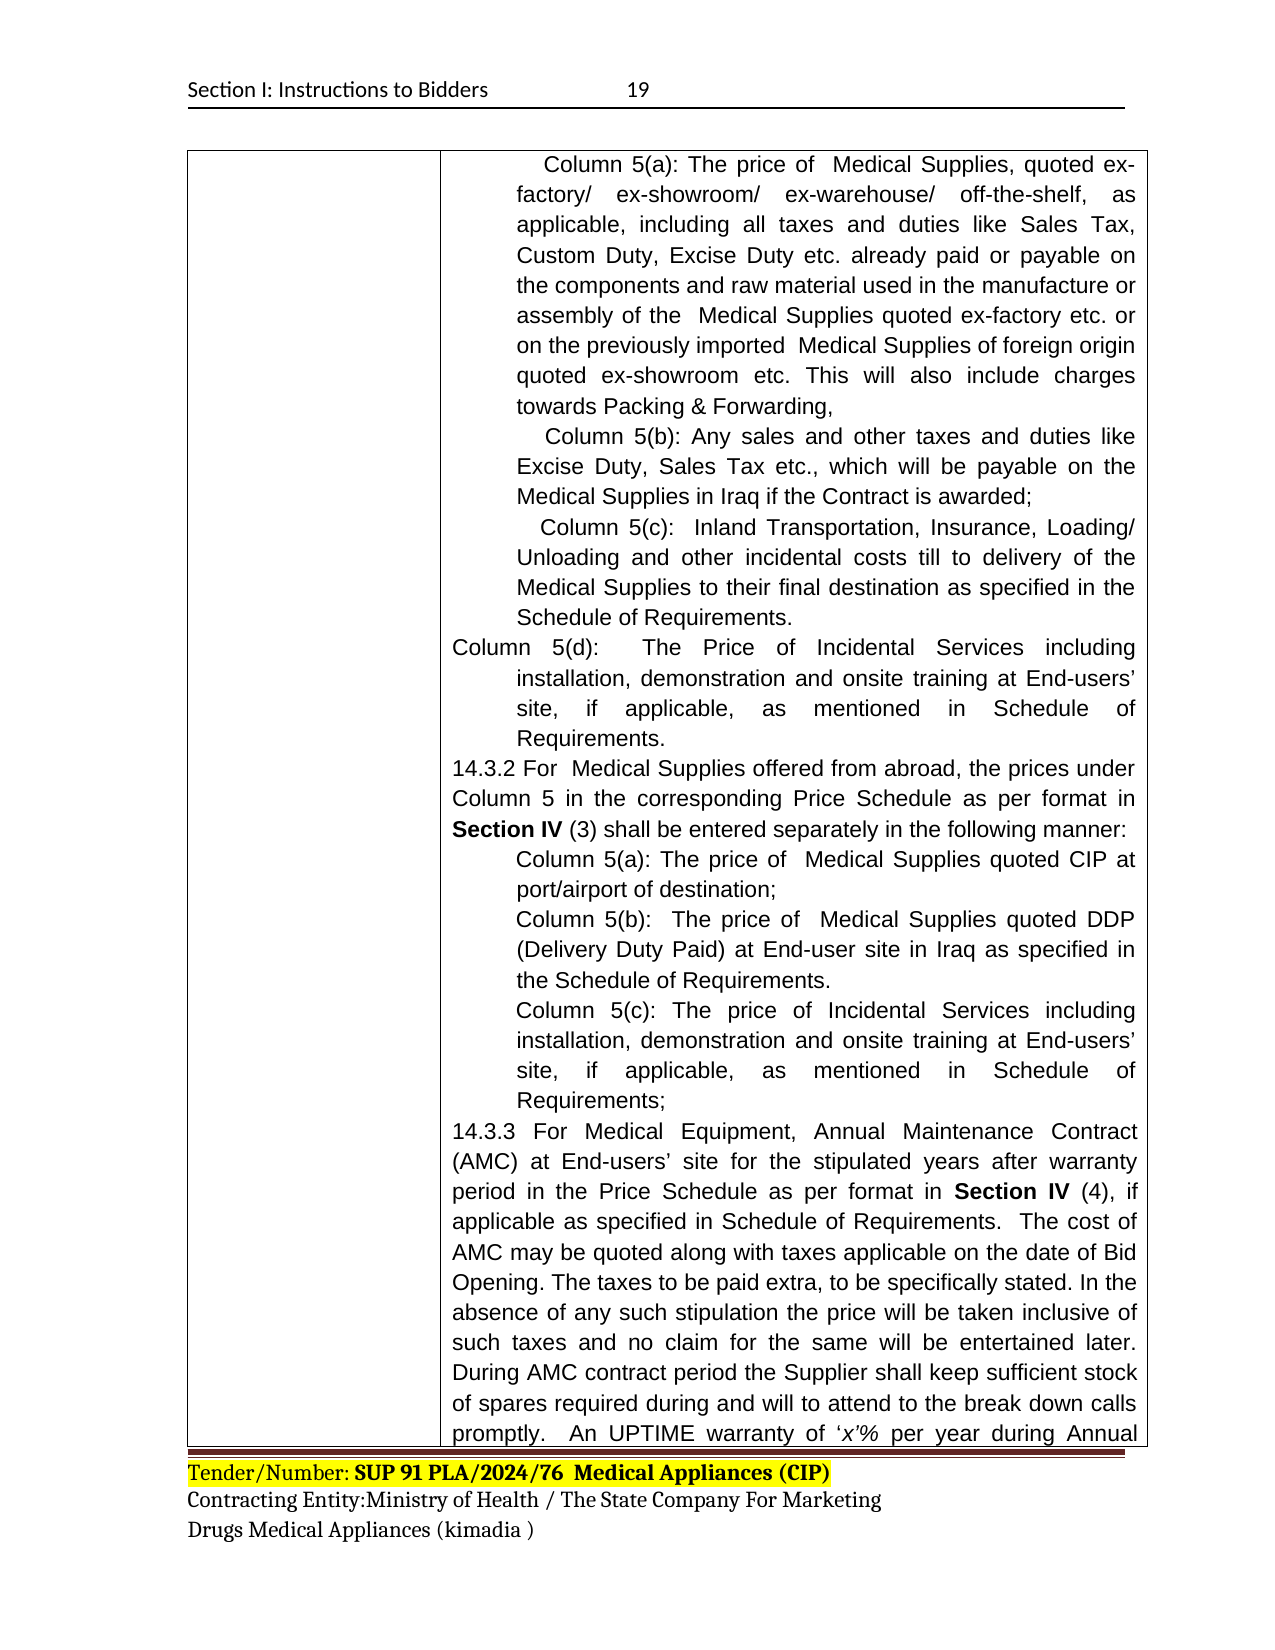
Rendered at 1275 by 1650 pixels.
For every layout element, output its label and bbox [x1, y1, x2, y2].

table_cell [188, 151, 440, 1446]
table_cell [441, 151, 1147, 1446]
